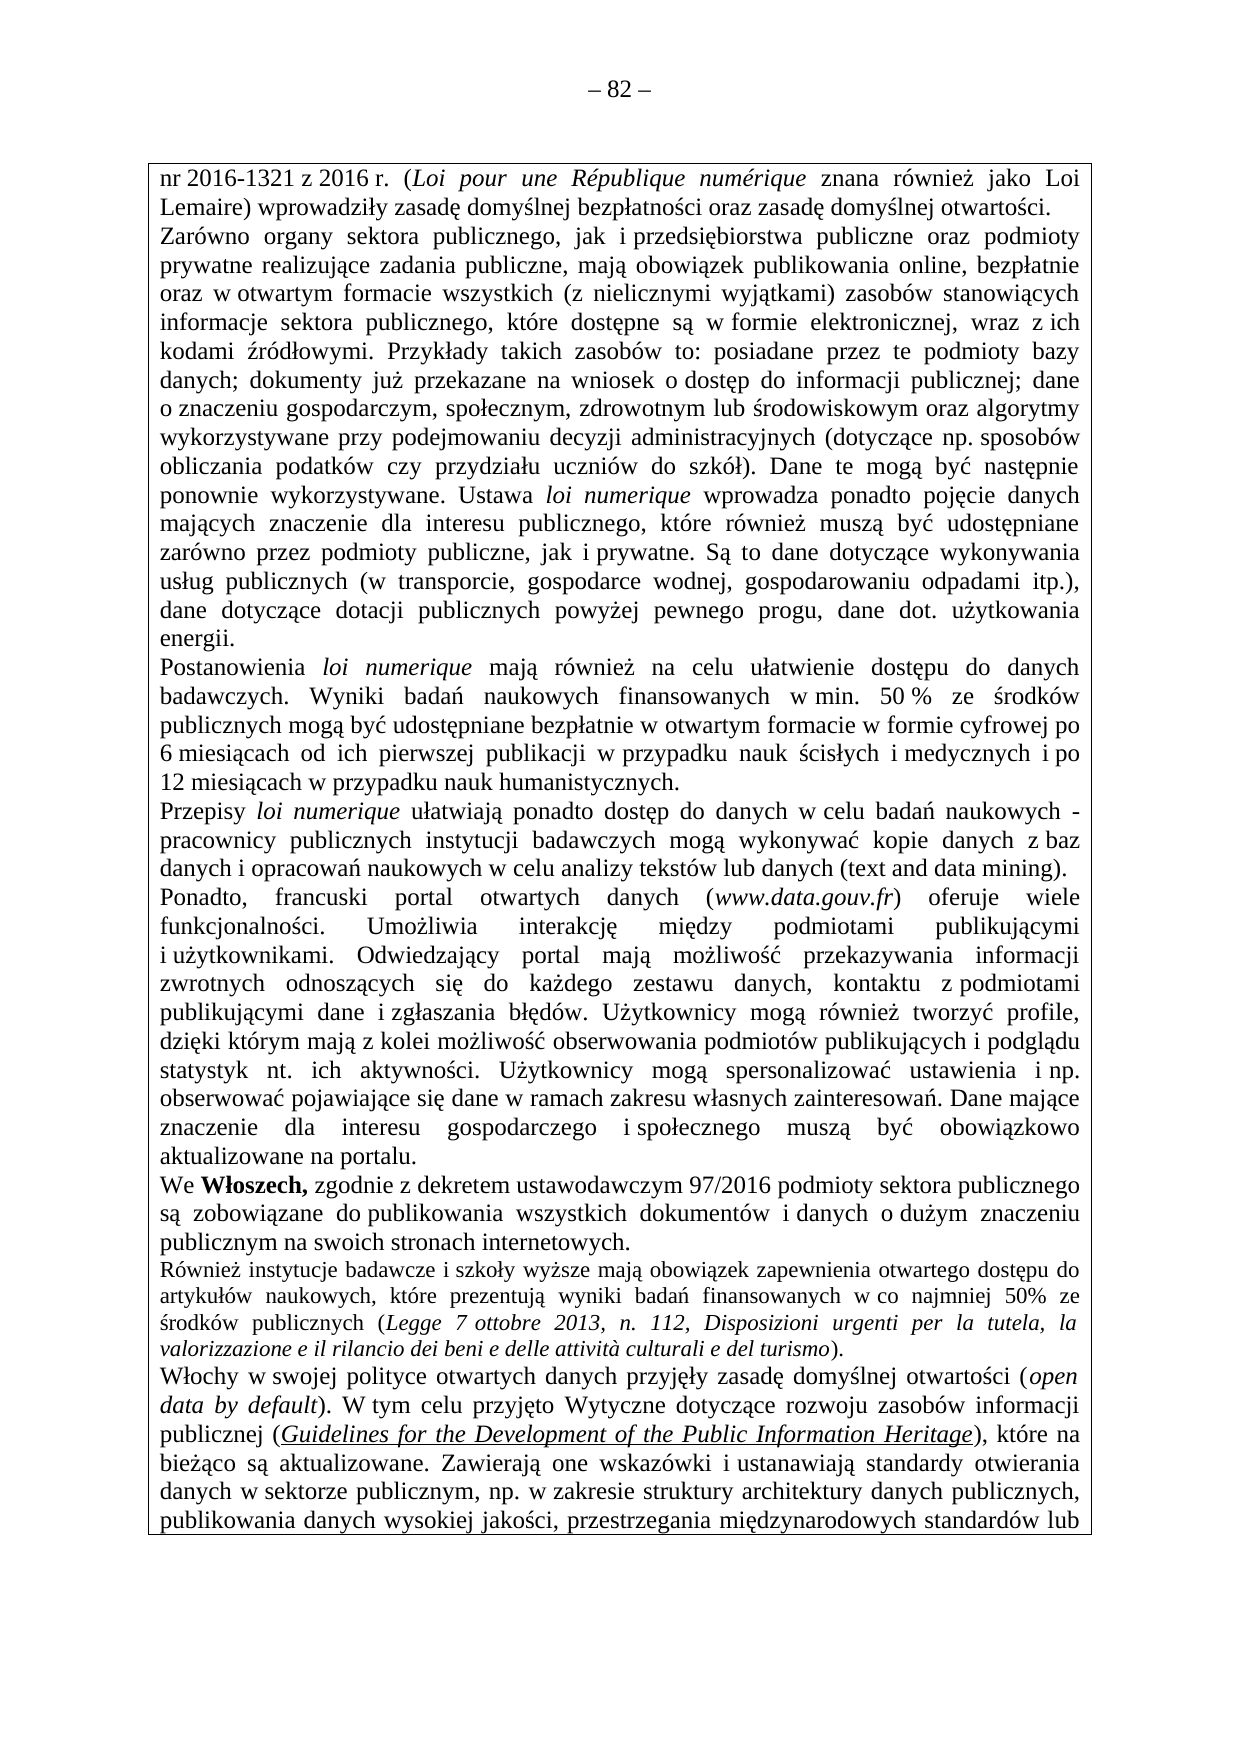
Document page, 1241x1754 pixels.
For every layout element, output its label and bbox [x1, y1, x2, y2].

table_cell [149, 164, 1091, 1534]
